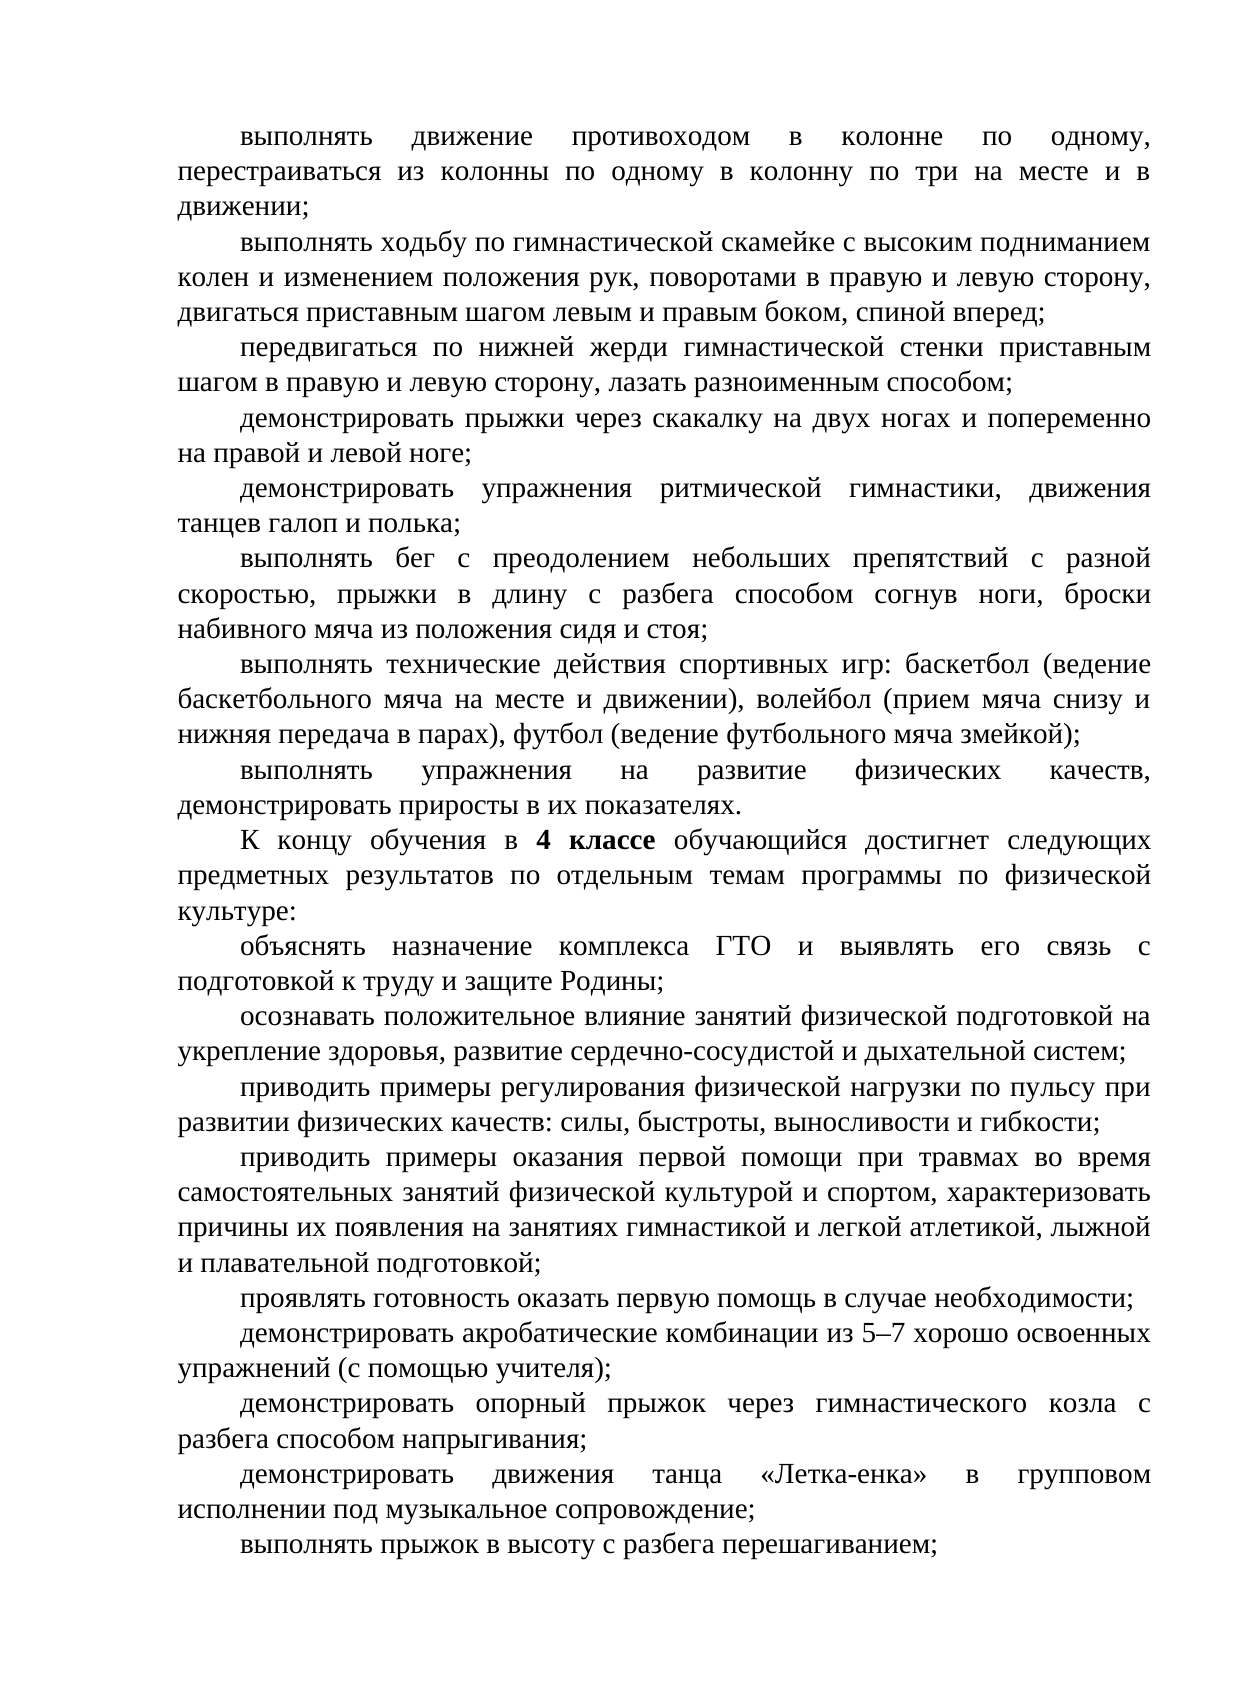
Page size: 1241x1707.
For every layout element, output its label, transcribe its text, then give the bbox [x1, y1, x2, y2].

text демонстрировать опорный прыжок через гимнастического козла с разбега способом напрыгивания; [177, 1386, 1152, 1454]
text демонстрировать упражнения ритмической гимнастики, движения танцев галоп и полька; [177, 470, 1152, 539]
text объяснять назначение комплекса ГТО и выявлять его связь с подготовкой к труду и защите Родины; [177, 928, 1152, 997]
text передвигаться по нижней жерди гимнастической стенки приставным шагом в правую и левую сторону, лазать разноименным способом; [177, 329, 1152, 398]
text выполнять упражнения на развитие физических качеств, демонстрировать приросты в их показателях. [177, 752, 1152, 821]
text выполнять технические действия спортивных игр: баскетбол (ведение баскетбольного мяча на месте и движении), волейбол (прием мяча снизу и нижняя передача в парах), футбол (ведение футбольного мяча змейкой); [177, 646, 1152, 750]
text приводить примеры регулирования физической нагрузки по пульсу при развитии физических качеств: силы, быстроты, выносливости и гибкости; [177, 1069, 1152, 1137]
text приводить примеры оказания первой помощи при травмах во время самостоятельных занятий физической культурой и спортом, характеризовать причины их появления на занятиях гимнастикой и легкой атлетикой, лыжной и плавательной подготовкой; [177, 1139, 1152, 1278]
text демонстрировать прыжки через скакалку на двух ногах и попеременно на правой и левой ноге; [177, 400, 1152, 468]
text проявлять готовность оказать первую помощь в случае необходимости; [177, 1280, 1152, 1313]
text К концу обучения в 4 классе обучающийся достигнет следующих предметных результатов по отдельным темам программы по физической культуре: [177, 822, 1152, 926]
text осознавать положительное влияние занятий физической подготовкой на укрепление здоровья, развитие сердечно-сосудистой и дыхательной систем; [177, 998, 1152, 1067]
text выполнять ходьбу по гимнастической скамейке с высоким подниманием колен и изменением положения рук, поворотами в правую и левую сторону, двигаться приставным шагом левым и правым боком, спиной вперед; [177, 224, 1152, 328]
text выполнять прыжок в высоту с разбега перешагиванием; [177, 1526, 1152, 1560]
text демонстрировать движения танца «Летка-енка» в групповом исполнении под музыкальное сопровождение; [177, 1456, 1152, 1525]
text демонстрировать акробатические комбинации из 5–7 хорошо освоенных упражнений (с помощью учителя); [177, 1315, 1152, 1384]
text выполнять движение противоходом в колонне по одному, перестраиваться из колонны по одному в колонну по три на месте и в движении; [177, 118, 1152, 222]
text выполнять бег с преодолением небольших препятствий с разной скоростью, прыжки в длину с разбега способом согнув ноги, броски набивного мяча из положения сидя и стоя; [177, 541, 1152, 644]
